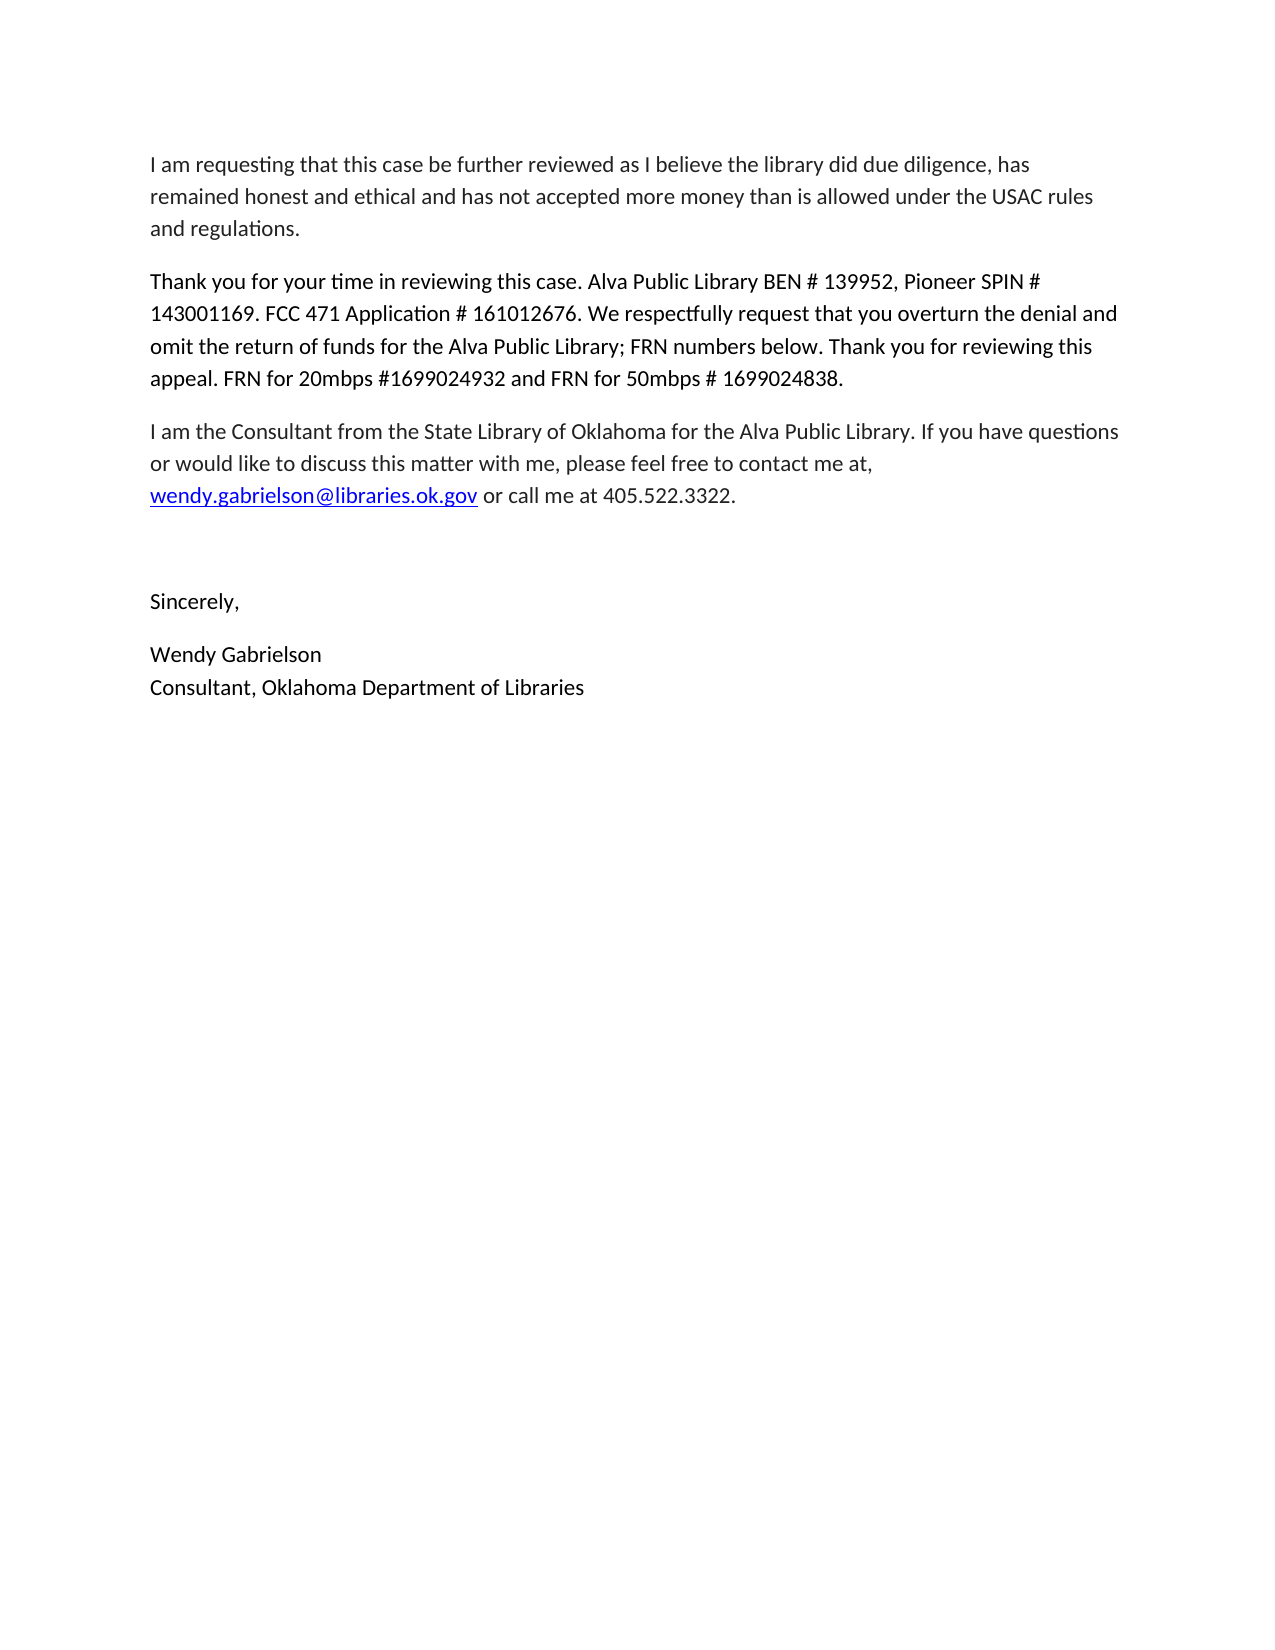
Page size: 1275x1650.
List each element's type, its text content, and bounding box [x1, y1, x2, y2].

text Wendy Gabrielson [150, 640, 1125, 668]
text I am requesting that this case be further reviewed as I believe the library did due diligence, has remained honest and ethical and has not accepted more money than is allowed under the USAC rules and regulations. [150, 150, 1125, 242]
text Consultant, Oklahoma Department of Libraries [150, 673, 1125, 701]
text Sincerely, [150, 587, 1125, 615]
text I am the Consultant from the State Library of Oklahoma for the Alva Public Library. If you have questions or would like to discuss this matter with me, please feel free to contact me at, wendy.gabrielson@libraries.ok.gov or call me at 405.522.3322. [150, 417, 1125, 509]
text Thank you for your time in reviewing this case. Alva Public Library BEN # 139952, Pioneer SPIN # 143001169. FCC 471 Application # 161012676. We respectfully request that you overturn the denial and omit the return of funds for the Alva Public Library; FRN numbers below. Thank you for reviewing this appeal. FRN for 20mbps #1699024932 and FRN for 50mbps # 1699024838. [150, 267, 1125, 392]
